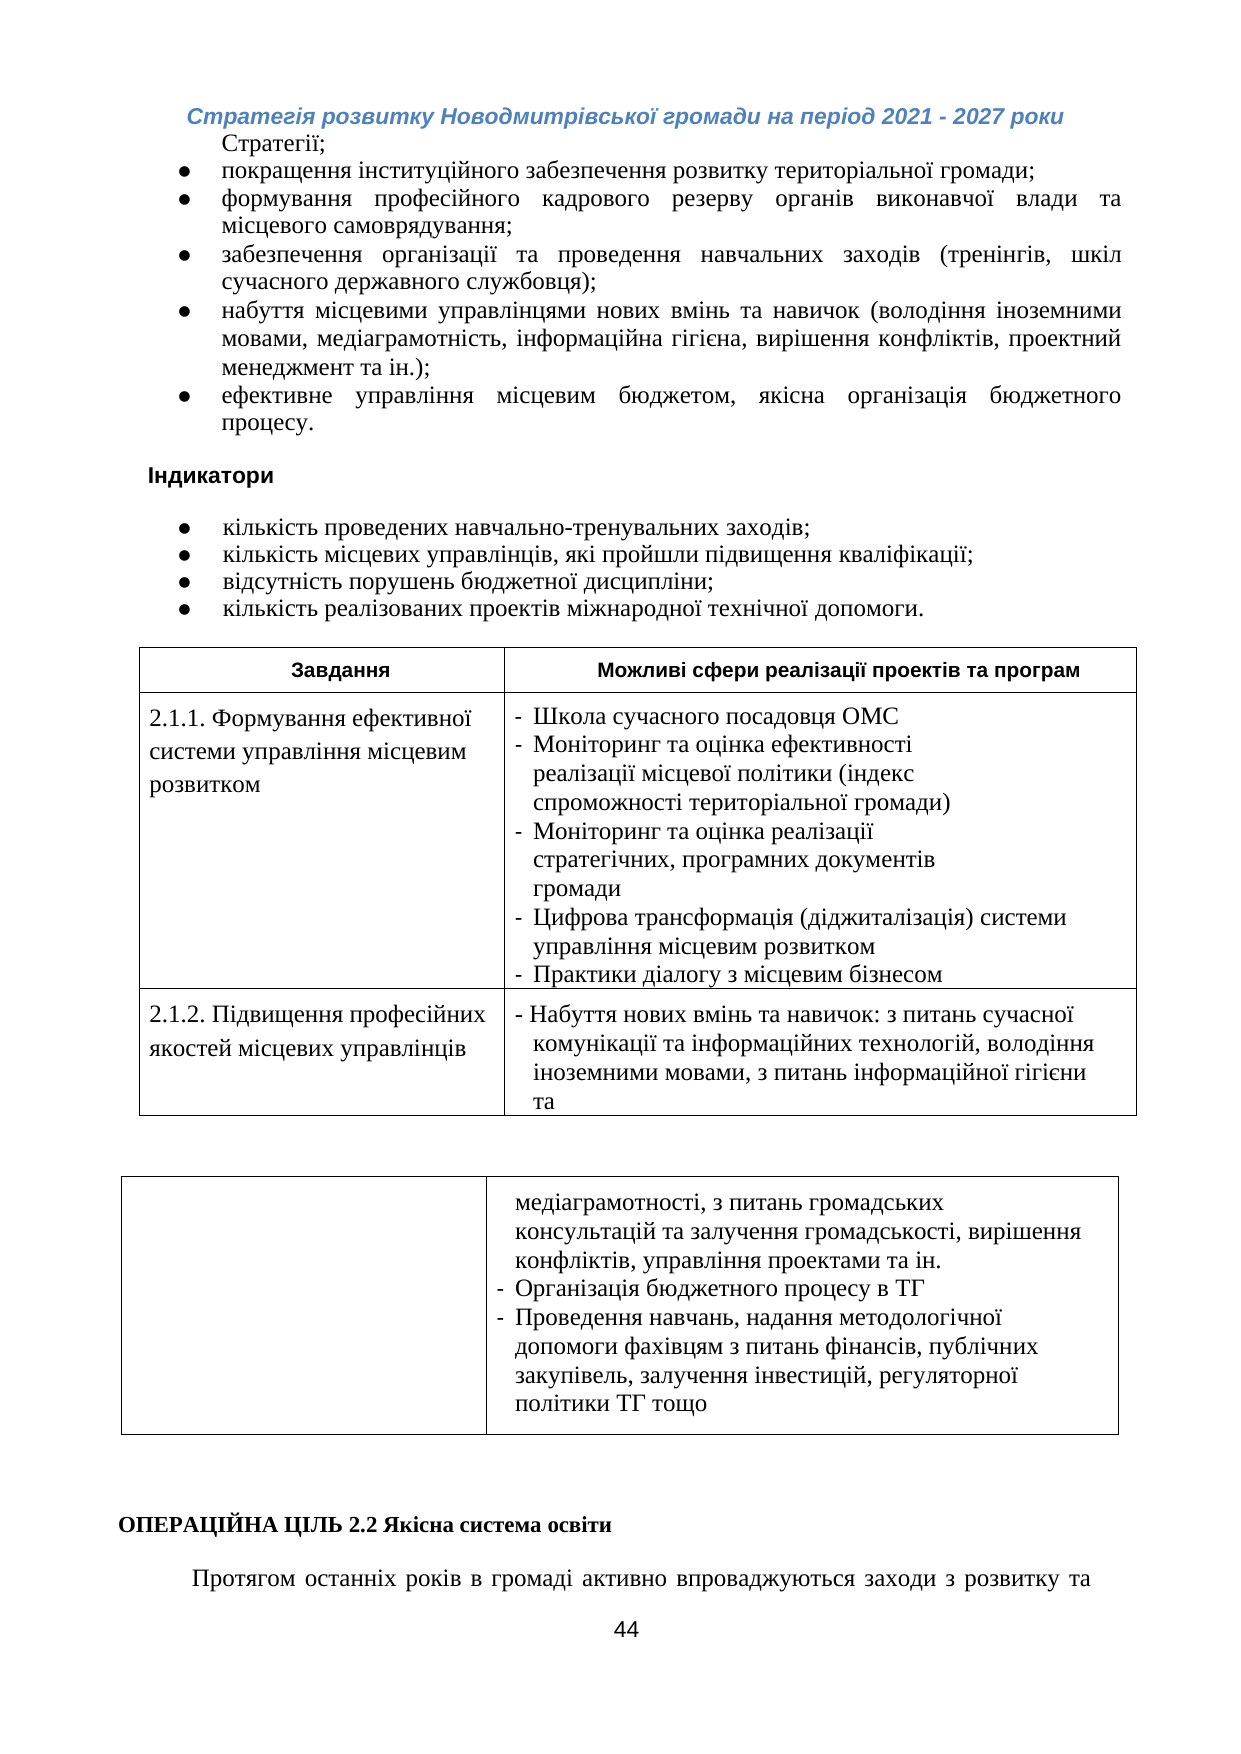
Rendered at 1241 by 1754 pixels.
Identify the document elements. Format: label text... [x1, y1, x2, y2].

list набуття місцевими управлінцями нових вмінь та навичок (володіння іноземними мовами, медіаграмотність, інформаційна гігієна, вирішення конфліктів, проектний менеджмент та ін.); [177, 296, 1123, 380]
table_cell - Набуття нових вмінь та навичок: з питань сучасної комунікації та інформаційних технологій, володіння іноземними мовами, з питань інформаційної гігієни та [505, 989, 1136, 1114]
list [177, 129, 1122, 156]
subtitle Індикатори [148, 462, 1186, 489]
list ефективне управління місцевим бюджетом, якісна організація бюджетного процесу. [177, 381, 1122, 436]
list покращення інституційного забезпечення розвитку територіальної громади; [177, 157, 1186, 184]
table_header [122, 1177, 486, 1434]
subtitle ОПЕРАЦІЙНА ЦІЛЬ 2.2 Якісна система освіти [118, 1511, 1186, 1537]
table_cell Школа сучасного посадовця ОМС Моніторинг та оцінка ефективності реалізації місцевої політики (індекс спроможності територіальної громади) Моніторинг та оцінка реалізації стратегічних, програмних документів громади Цифрова трансформація (діджиталізація) системи управління місцевим розвитком Практики діалогу з місцевим бізнесом [505, 693, 1136, 988]
list кількість місцевих управлінців, які пройшли підвищення кваліфікації; [177, 541, 1186, 568]
table_header медіаграмотності, з питань громадських консультацій та залучення громадськості, вирішення конфліктів, управління проектами та ін. Організація бюджетного процесу в ТГ Проведення навчань, надання методологічної допомоги фахівцям з питань фінансів, публічних закупівель, залучення інвестицій, регуляторної політики ТГ тощо [487, 1177, 1118, 1434]
list відсутність порушень бюджетної дисципліни; [177, 568, 1186, 594]
list кількість проведених навчально-тренувальних заходів; [177, 514, 1186, 541]
table_cell 2.1.2. Підвищення професійних якостей місцевих управлінців [140, 989, 504, 1114]
list кількість реалізованих проектів міжнародної технічної допомоги. [177, 594, 1186, 622]
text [118, 1563, 1092, 1591]
list формування професійного кадрового резерву органів виконавчої влади та місцевого самоврядування; [177, 184, 1122, 239]
table_header Завдання [140, 648, 504, 692]
table_header Можливі сфери реалізації проектів та програм [505, 648, 1136, 692]
list забезпечення організації та проведення навчальних заходів (тренінгів, шкіл сучасного державного службовця); [177, 240, 1122, 295]
table_cell 2.1.1. Формування ефективної системи управління місцевим розвитком [140, 693, 504, 988]
